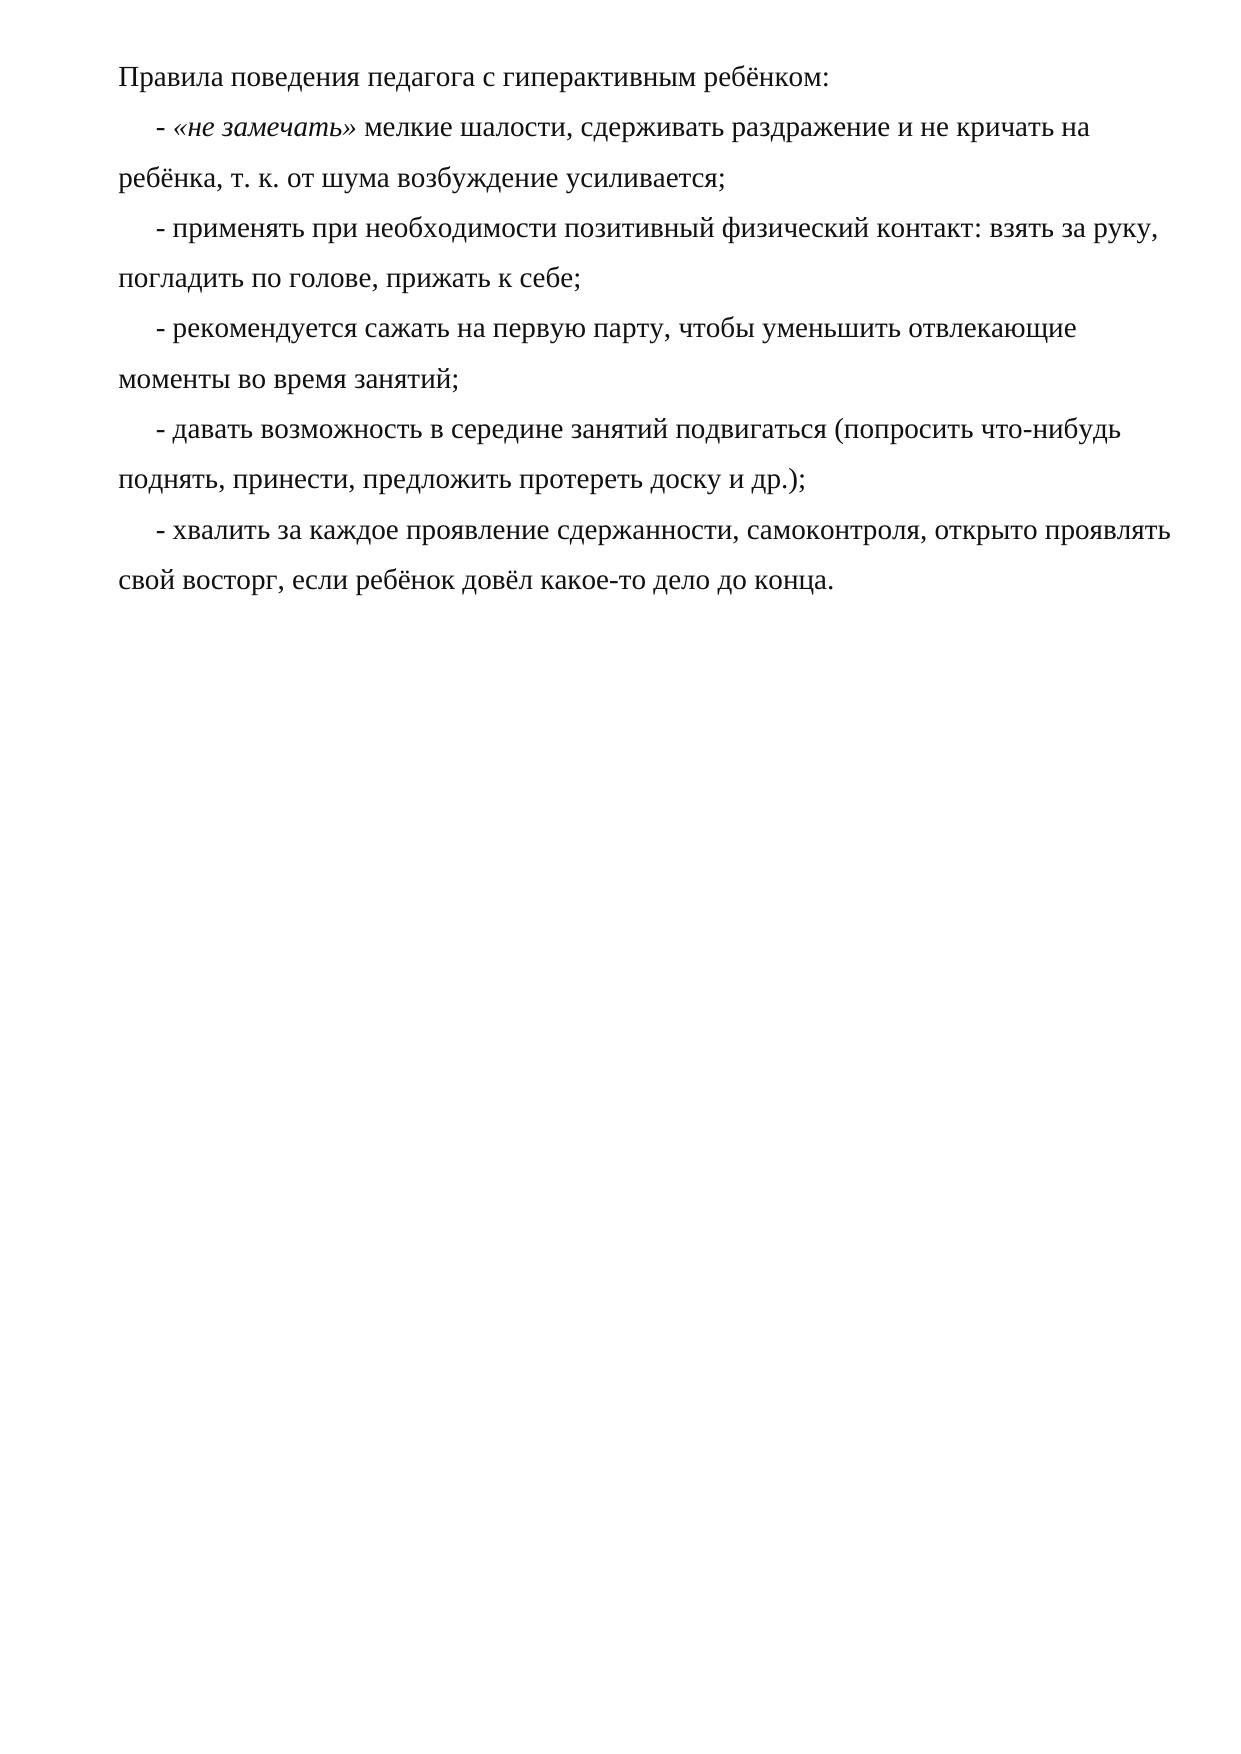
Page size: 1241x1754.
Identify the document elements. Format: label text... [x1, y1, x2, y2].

text - давать возможность в середине занятий подвигаться (попросить что-нибудь поднять, принести, предложить протереть доску и др.); [118, 411, 1181, 495]
text - рекомендуется сажать на первую парту, чтобы уменьшить отвлекающие моменты во время занятий; [118, 311, 1181, 394]
text - применять при необходимости позитивный физический контакт: взять за руку, погладить по голове, прижать к себе; [118, 210, 1181, 294]
text - хвалить за каждое проявление сдержанности, самоконтроля, открыто проявлять свой восторг, если ребёнок довёл какое-то дело до конца. [118, 512, 1181, 596]
text Правила поведения педагога с гиперактивным ребёнком: [118, 59, 1181, 93]
text - «не замечать» мелкие шалости, сдерживать раздражение и не кричать на ребёнка, т. к. от шума возбуждение усиливается; [118, 109, 1181, 193]
